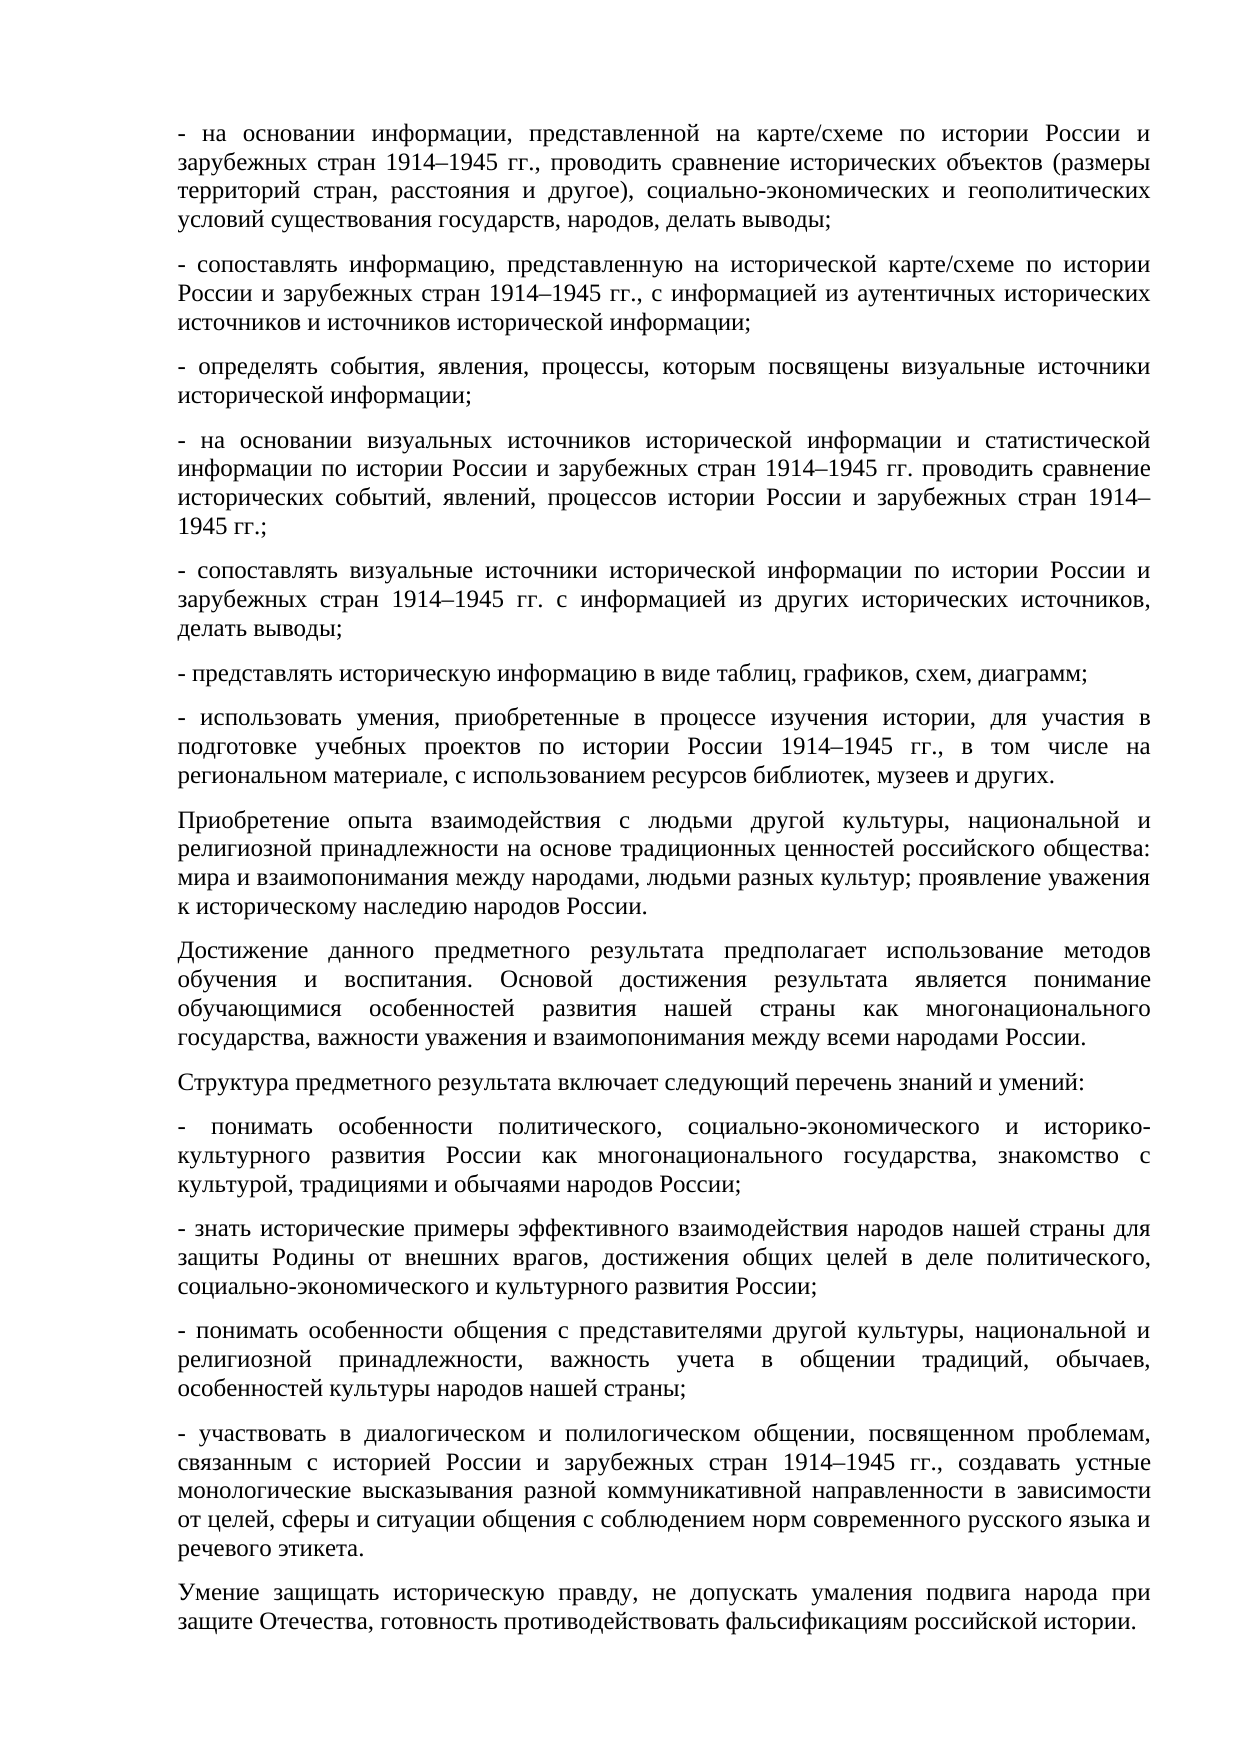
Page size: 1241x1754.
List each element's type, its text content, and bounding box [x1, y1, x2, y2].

text - понимать особенности общения с представителями другой культуры, национальной и религиозной принадлежности, важность учета в общении традиций, обычаев, особенностей культуры народов нашей страны; [177, 1316, 1152, 1402]
text - понимать особенности политического, социально-экономического и историко-культурного развития России как многонационального государства, знакомство с культурой, традициями и обычаями народов России; [177, 1111, 1152, 1197]
text - знать исторические примеры эффективного взаимодействия народов нашей страны для защиты Родины от внешних врагов, достижения общих целей в деле политического, социально-экономического и культурного развития России; [177, 1213, 1152, 1300]
text - представлять историческую информацию в виде таблиц, графиков, схем, диаграмм; [177, 658, 1152, 687]
text - сопоставлять информацию, представленную на исторической карте/схеме по истории России и зарубежных стран 1914–1945 гг., с информацией из аутентичных исторических источников и источников исторической информации; [177, 249, 1152, 335]
text Достижение данного предметного результата предполагает использование методов обучения и воспитания. Основой достижения результата является понимание обучающимися особенностей развития нашей страны как многонационального государства, важности уважения и взаимопонимания между всеми народами России. [177, 936, 1152, 1051]
text - использовать умения, приобретенные в процессе изучения истории, для участия в подготовке учебных проектов по истории России 1914–1945 гг., в том числе на региональном материале, с использованием ресурсов библиотек, музеев и других. [177, 702, 1152, 789]
text - определять события, явления, процессы, которым посвящены визуальные источники исторической информации; [177, 351, 1152, 409]
text Приобретение опыта взаимодействия с людьми другой культуры, национальной и религиозной принадлежности на основе традиционных ценностей российского общества: мира и взаимопонимания между народами, людьми разных культур; проявление уважения к историческому наследию народов России. [177, 805, 1152, 920]
text - участвовать в диалогическом и полилогическом общении, посвященном проблемам, связанным с историей России и зарубежных стран 1914–1945 гг., создавать устные монологические высказывания разной коммуникативной направленности в зависимости от целей, сферы и ситуации общения с соблюдением норм современного русского языка и речевого этикета. [177, 1418, 1152, 1562]
text - на основании информации, представленной на карте/схеме по истории России и зарубежных стран 1914–1945 гг., проводить сравнение исторических объектов (размеры территорий стран, расстояния и другое), социально-экономических и геополитических условий существования государств, народов, делать выводы; [177, 118, 1152, 233]
text - сопоставлять визуальные источники исторической информации по истории России и зарубежных стран 1914–1945 гг. с информацией из других исторических источников, делать выводы; [177, 556, 1152, 642]
text Умение защищать историческую правду, не допускать умаления подвига народа при защите Отечества, готовность противодействовать фальсификациям российской истории. [177, 1577, 1152, 1635]
text - на основании визуальных источников исторической информации и статистической информации по истории России и зарубежных стран 1914–1945 гг. проводить сравнение исторических событий, явлений, процессов истории России и зарубежных стран 1914–1945 гг.; [177, 425, 1152, 540]
text Структура предметного результата включает следующий перечень знаний и умений: [177, 1067, 1152, 1095]
